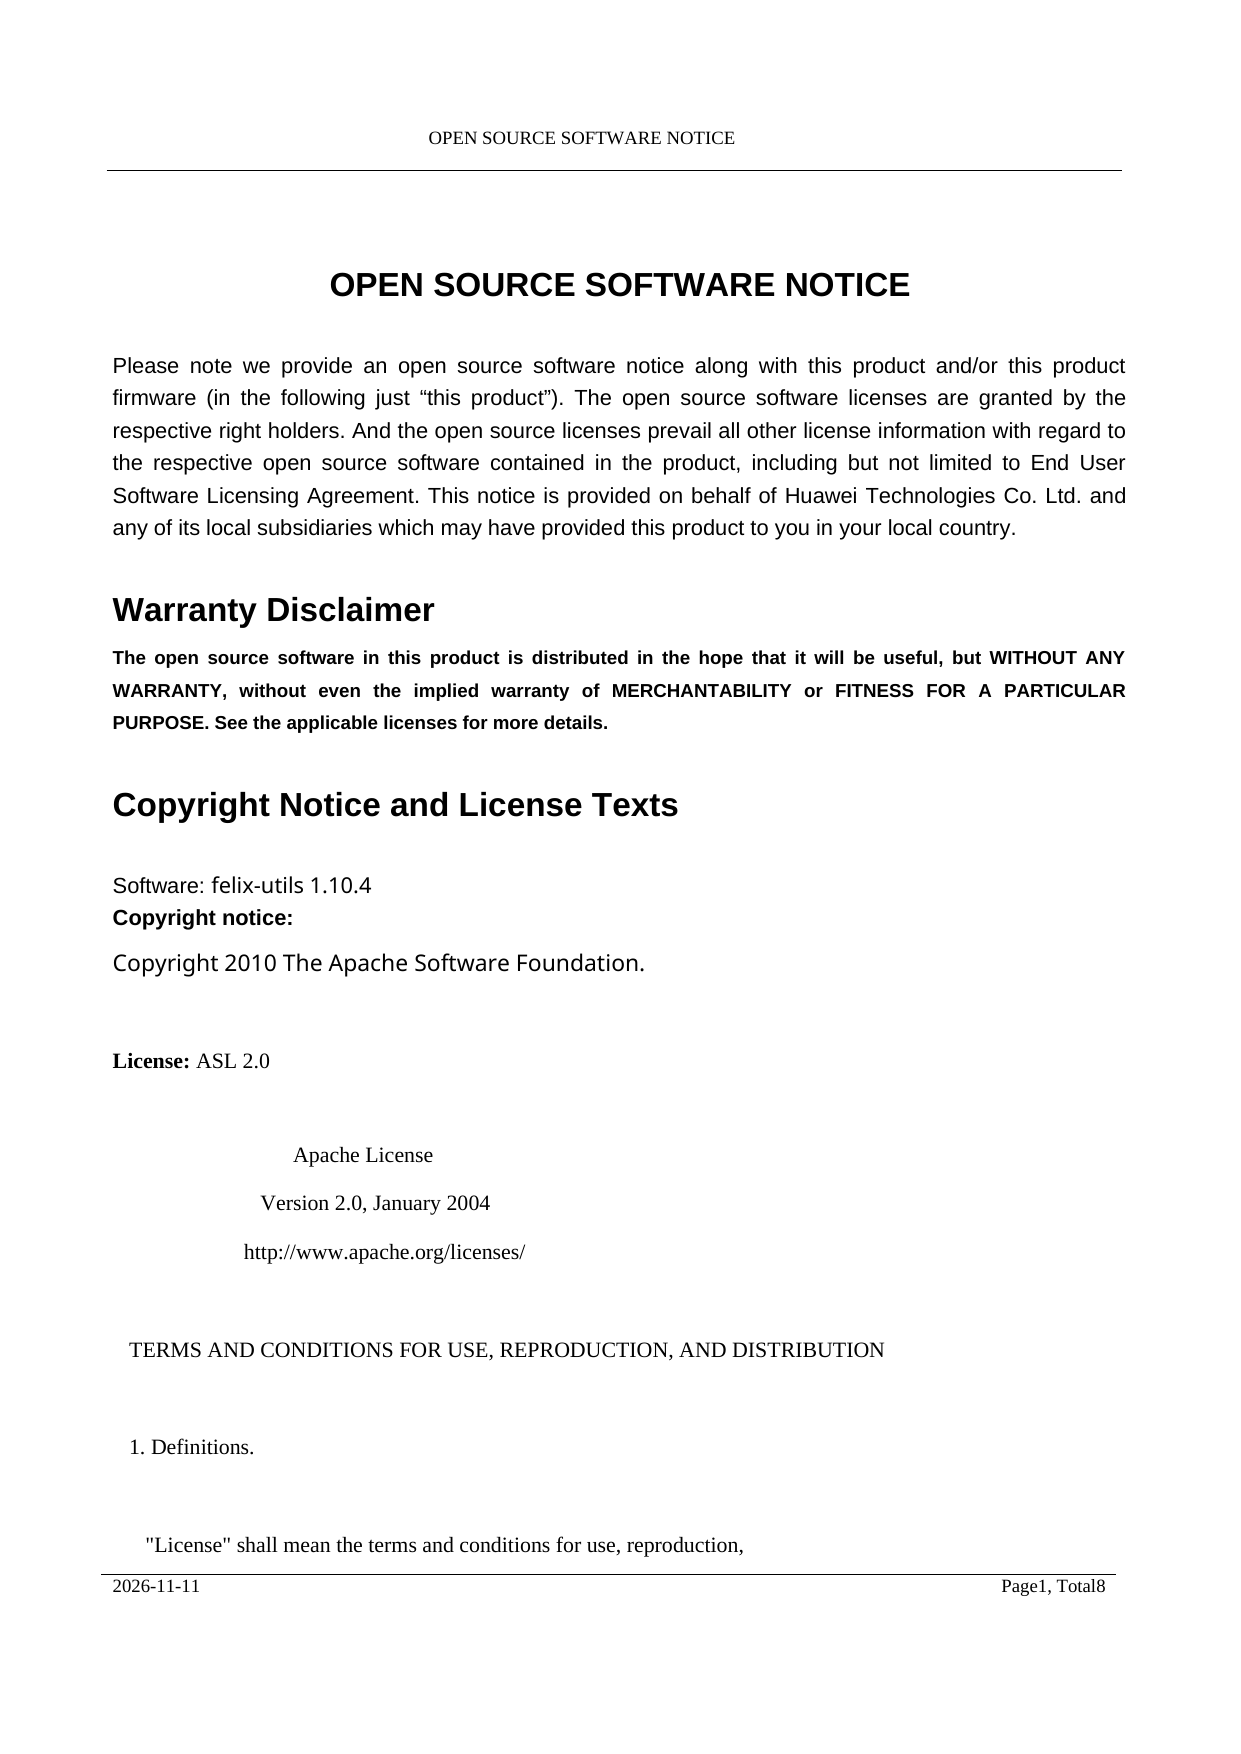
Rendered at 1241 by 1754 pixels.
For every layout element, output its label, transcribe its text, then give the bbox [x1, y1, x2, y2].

text Copyright notice: [112, 901, 1128, 934]
text Warranty Disclaimer [112, 576, 1128, 641]
text Software: felix-utils 1.10.4 [112, 869, 1128, 901]
text Copyright Notice and License Texts [112, 771, 1128, 836]
text License: ASL 2.0 [112, 1044, 1128, 1077]
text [112, 1089, 1128, 1560]
text OPEN SOURCE SOFTWARE NOTICE [112, 251, 1128, 316]
text Please note we provide an open source software notice along with this product and/or this product firmware (in the following just “this product”). The open source software licenses are granted by the respective right holders. And the open source licenses prevail all other license information with regard to the respective open source software contained in the product, including but not limited to End User Software Licensing Agreement. This notice is provided on behalf of Huawei Technologies Co. Ltd. and any of its local subsidiaries which may have provided this product to you in your local country. [112, 349, 1128, 544]
text Copyright 2010 The Apache Software Foundation. [112, 947, 1128, 1028]
text The open source software in this product is distributed in the hope that it will be useful, but WITHOUT ANY WARRANTY, without even the implied warranty of MERCHANTABILITY or FITNESS FOR A PARTICULAR PURPOSE. See the applicable licenses for more details. [112, 641, 1128, 739]
